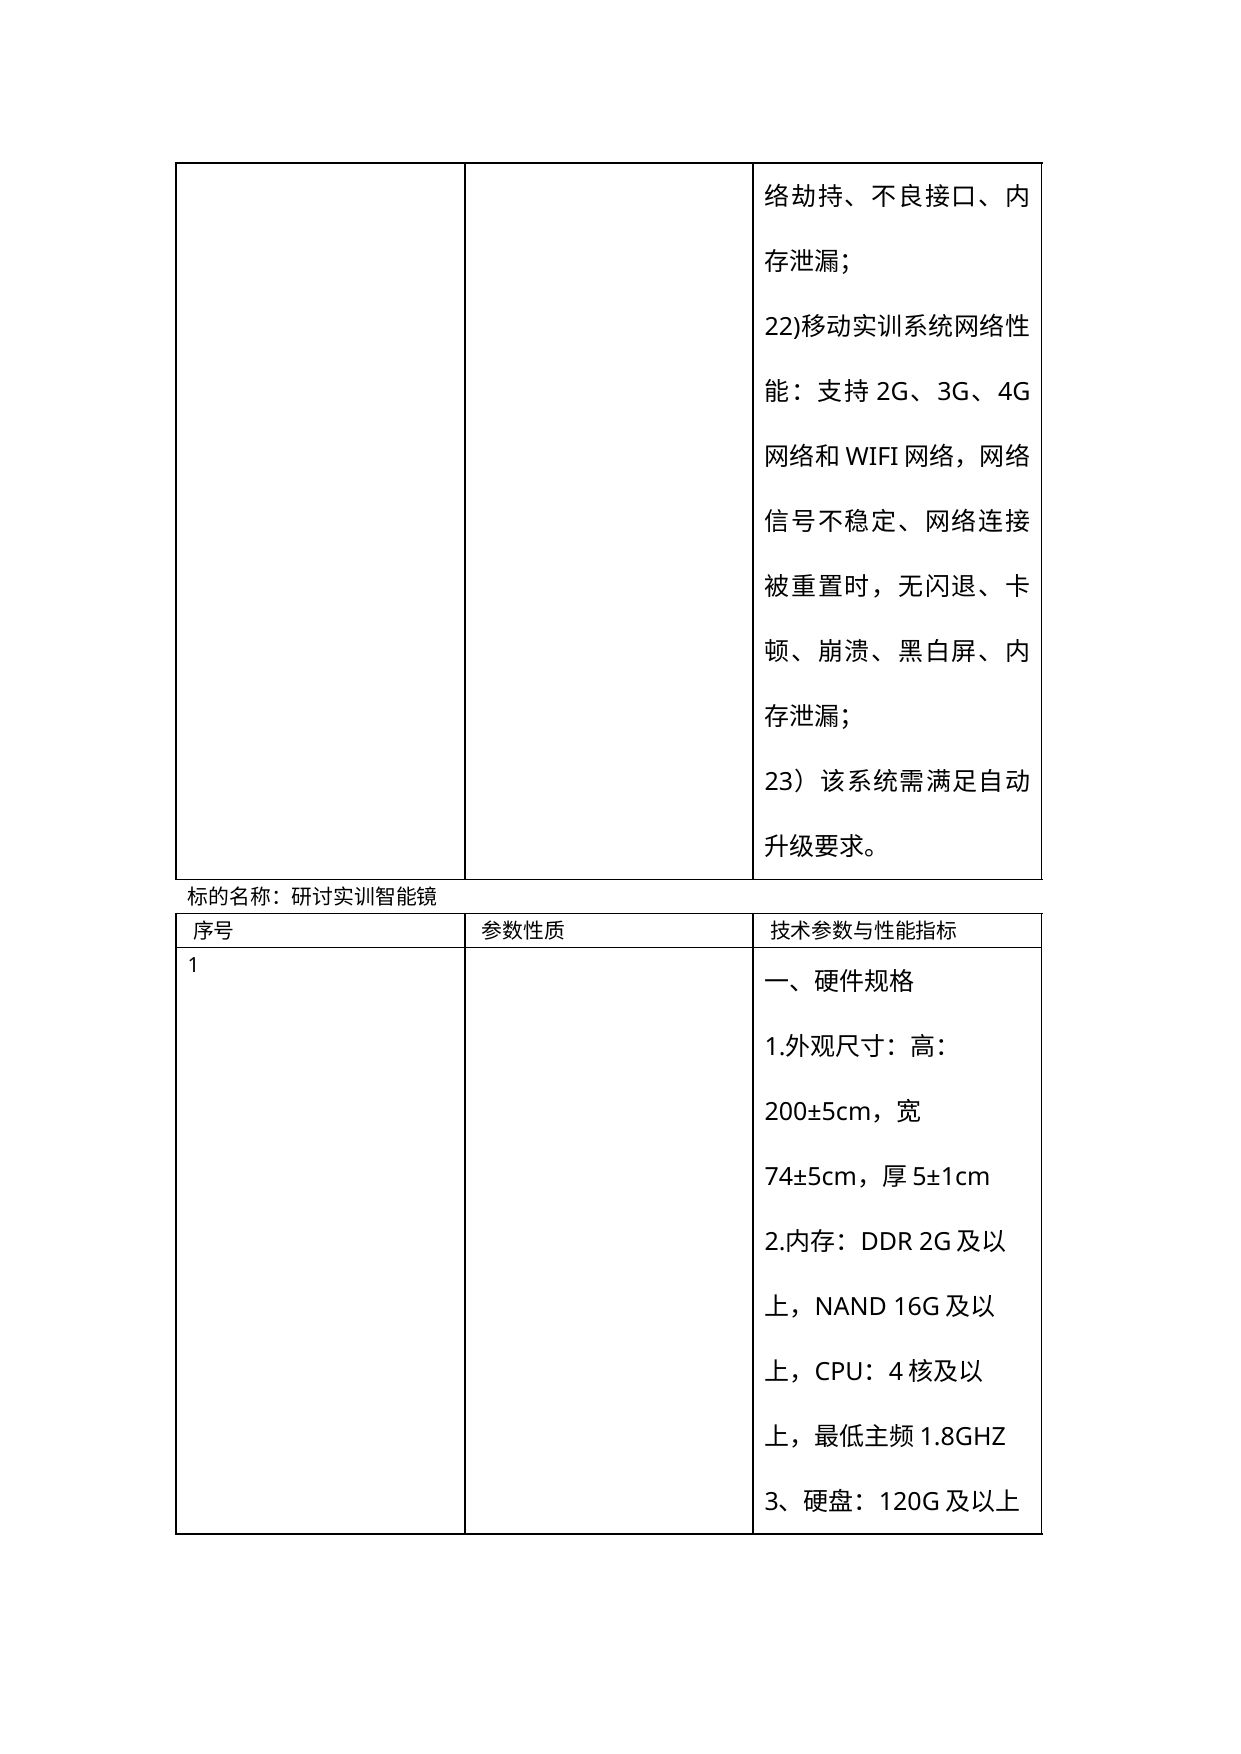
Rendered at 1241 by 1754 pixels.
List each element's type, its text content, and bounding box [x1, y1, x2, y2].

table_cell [754, 948, 1041, 1533]
table_header 参数性质 [466, 914, 752, 947]
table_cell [754, 164, 1041, 878]
text 标的名称：研讨实训智能镜 [187, 880, 1053, 913]
table_cell [466, 948, 752, 1533]
table_header 序号 [177, 914, 464, 947]
table_header 技术参数与性能指标 [754, 914, 1041, 947]
table_cell [466, 164, 752, 878]
table_cell 1 [177, 164, 464, 878]
table_cell 1 [177, 948, 464, 1533]
